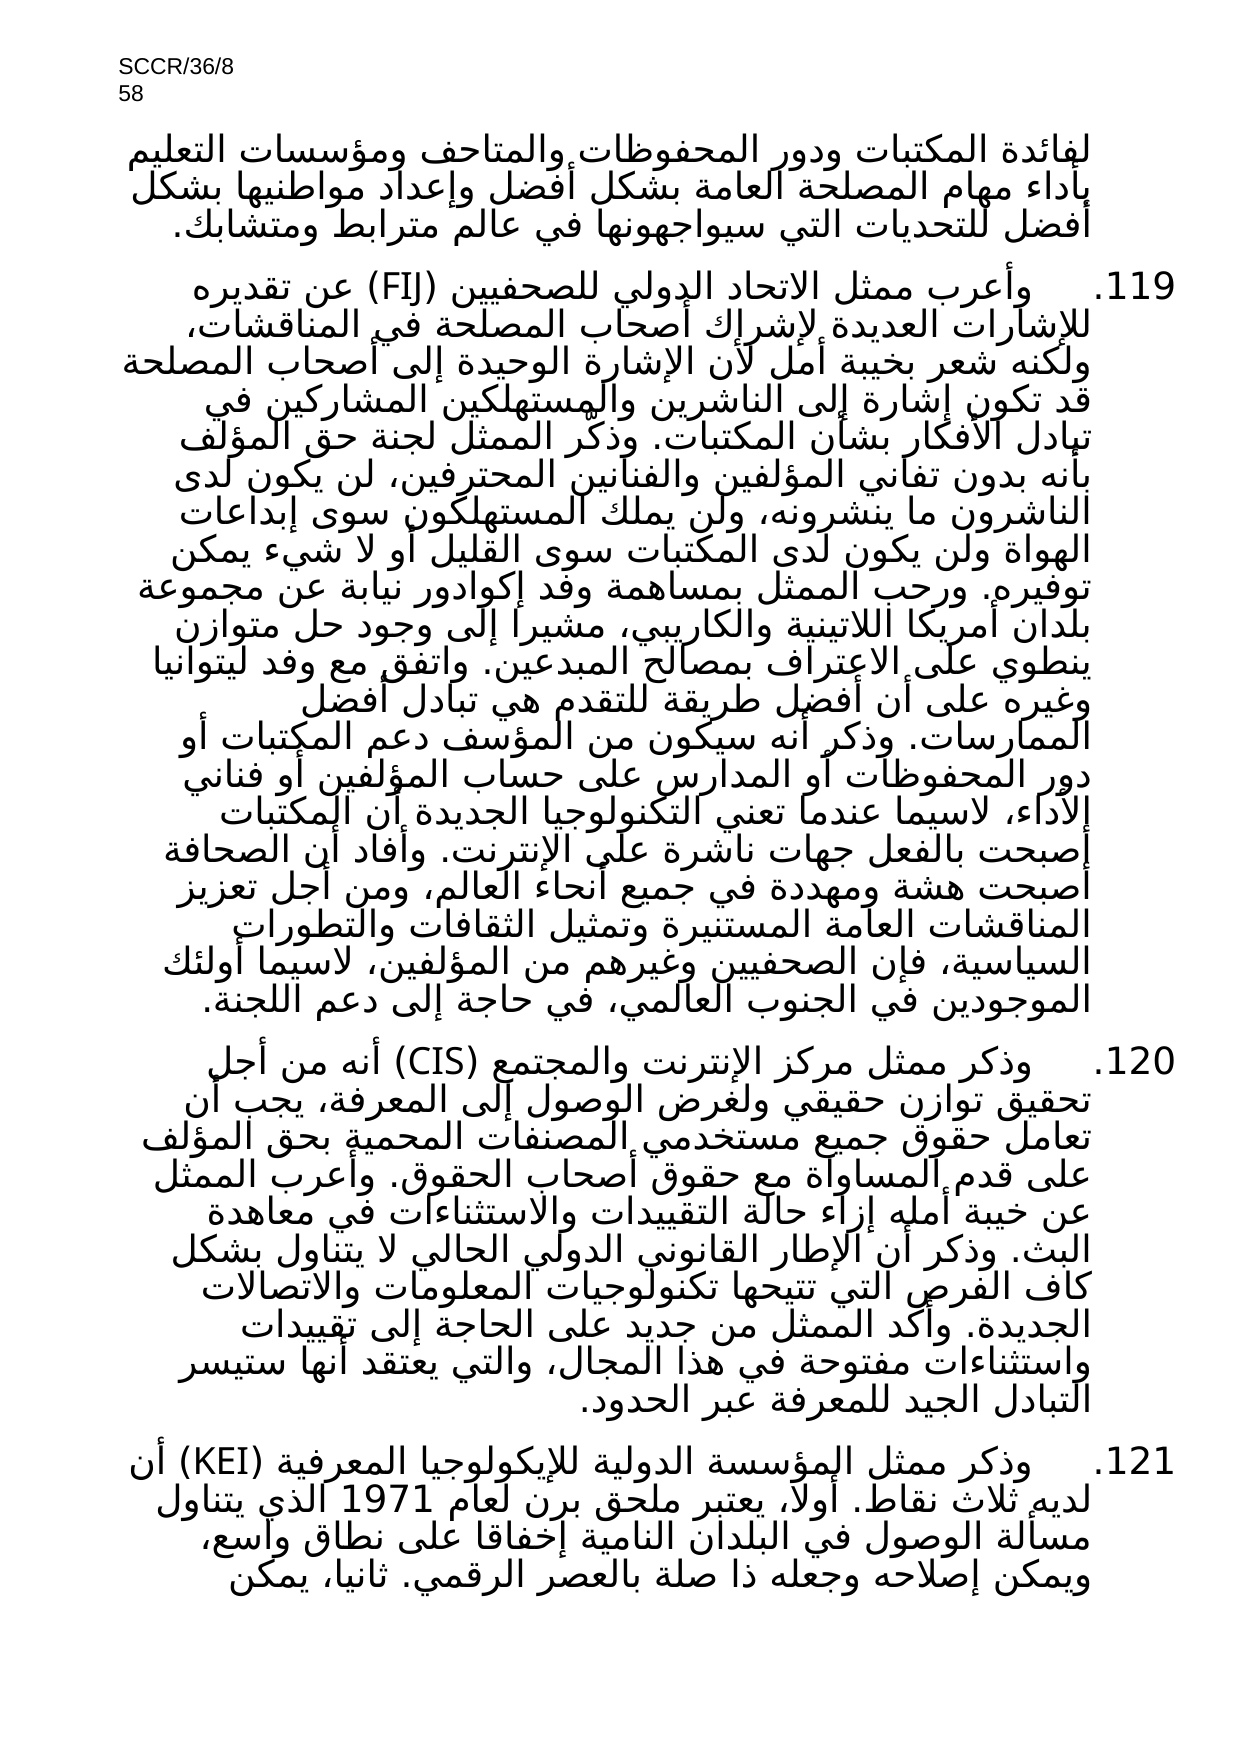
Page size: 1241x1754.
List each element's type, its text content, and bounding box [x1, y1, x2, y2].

text وأعرب ممثل الاتحاد الدولي للصحفيين (FIJ) عن تقديره للإشارات العديدة لإشراك أصحاب المصلحة في المناقشات، ولكنه شعر بخيبة أمل لأن الإشارة الوحيدة إلى أصحاب المصلحة قد تكون إشارة إلى الناشرين والمستهلكين المشاركين في تبادل الأفكار بشأن المكتبات. وذكّر الممثل لجنة حق المؤلف بأنه بدون تفاني المؤلفين والفنانين المحترفين، لن يكون لدى الناشرون ما ينشرونه، ولن يملك المستهلكون سوى إبداعات الهواة ولن يكون لدى المكتبات سوى القليل أو لا شيء يمكن توفيره. ورحب الممثل بمساهمة وفد إكوادور نيابة عن مجموعة بلدان أمريكا اللاتينية والكاريبي، مشيرا إلى وجود حل متوازن ينطوي على الاعتراف بمصالح المبدعين. واتفق مع وفد ليتوانيا وغيره على أن أفضل طريقة للتقدم هي تبادل أفضل الممارسات. وذكر أنه سيكون من المؤسف دعم المكتبات أو دور المحفوظات أو المدارس على حساب المؤلفين أو فناني الأداء، لاسيما عندما تعني التكنولوجيا الجديدة أن المكتبات أصبحت بالفعل جهات ناشرة على الإنترنت. وأفاد أن الصحافة أصبحت هشة ومهددة في جميع أنحاء العالم، ومن أجل تعزيز المناقشات العامة المستنيرة وتمثيل الثقافات والتطورات السياسية، فإن الصحفيين وغيرهم من المؤلفين، لاسيما أولئك الموجودين في الجنوب العالمي، في حاجة إلى دعم اللجنة. [118, 270, 1092, 1020]
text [118, 132, 1092, 245]
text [118, 1445, 1092, 1595]
text وذكر ممثل مركز الإنترنت والمجتمع (CIS) أنه من أجل تحقيق توازن حقيقي ولغرض الوصول إلى المعرفة، يجب أن تعامل حقوق جميع مستخدمي المصنفات المحمية بحق المؤلف على قدم المساواة مع حقوق أصحاب الحقوق. وأعرب الممثل عن خيبة أمله إزاء حالة التقييدات والاستثناءات في معاهدة البث. وذكر أن الإطار القانوني الدولي الحالي لا يتناول بشكل كاف الفرص التي تتيحها تكنولوجيات المعلومات والاتصالات الجديدة. وأكد الممثل من جديد على الحاجة إلى تقييدات واستثناءات مفتوحة في هذا المجال، والتي يعتقد أنها ستيسر التبادل الجيد للمعرفة عبر الحدود. [118, 1045, 1092, 1420]
